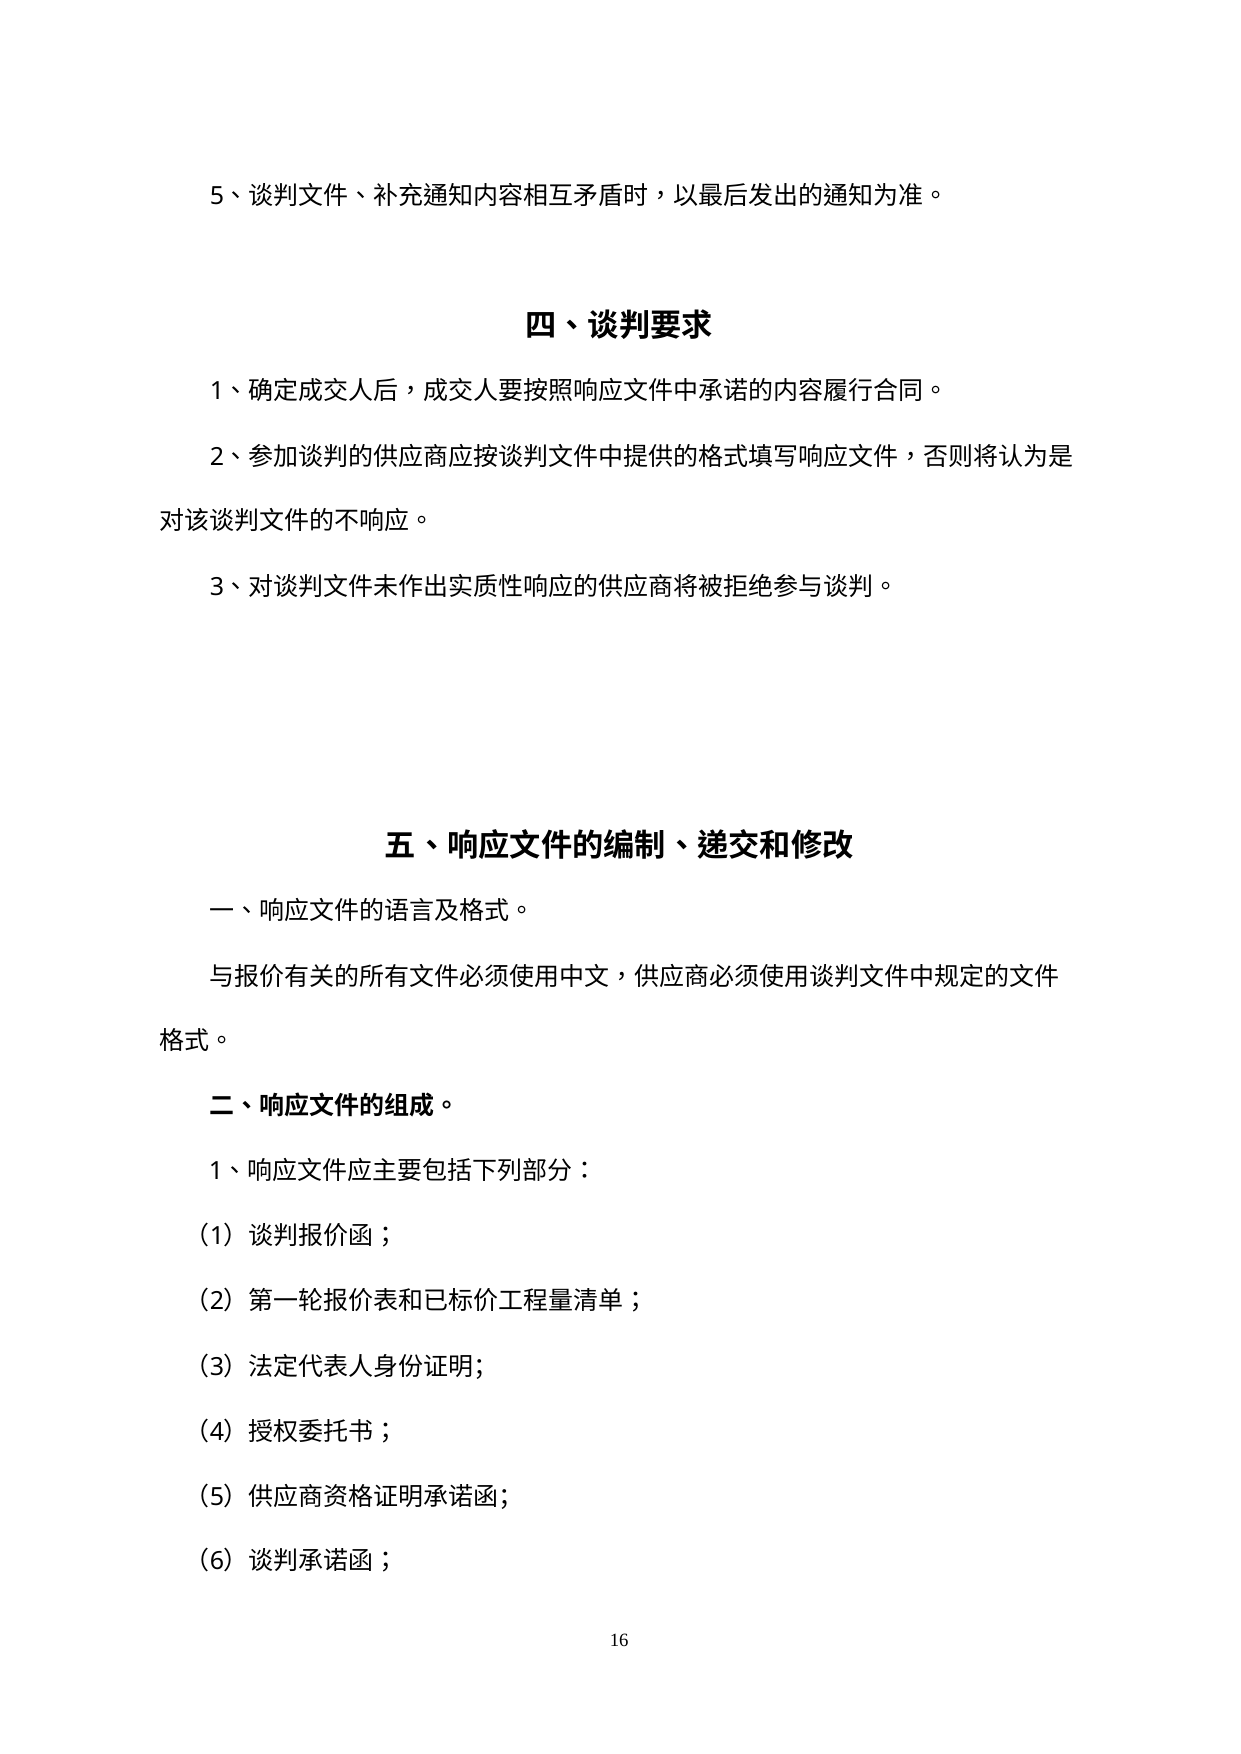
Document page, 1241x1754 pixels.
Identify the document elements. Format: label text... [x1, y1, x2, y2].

text 1、响应文件应主要包括下列部分： [159, 1137, 1078, 1202]
text 3、对谈判文件未作出实质性响应的供应商将被拒绝参与谈判。 [159, 552, 1078, 617]
text （1）谈判报价函； [159, 1202, 1078, 1267]
text 五、响应文件的编制、递交和修改 [159, 812, 1078, 877]
text （2）第一轮报价表和已标价工程量清单； [159, 1267, 1078, 1332]
text 5、谈判文件、补充通知内容相互矛盾时，以最后发出的通知为准。 [159, 162, 1078, 227]
text （5）供应商资格证明承诺函； [159, 1462, 1078, 1527]
text 一、响应文件的语言及格式。 [159, 877, 1078, 942]
text （3）法定代表人身份证明； [159, 1332, 1078, 1397]
text 与报价有关的所有文件必须使用中文，供应商必须使用谈判文件中规定的文件格式。 [159, 942, 1078, 1072]
text 1、确定成交人后，成交人要按照响应文件中承诺的内容履行合同。 [159, 357, 1078, 422]
text 2、参加谈判的供应商应按谈判文件中提供的格式填写响应文件，否则将认为是对该谈判文件的不响应。 [159, 422, 1078, 552]
text （6）谈判承诺函； [159, 1527, 1078, 1592]
text 四、谈判要求 [159, 292, 1078, 357]
text 二、响应文件的组成。 [159, 1072, 1078, 1137]
text （4）授权委托书； [159, 1397, 1078, 1462]
